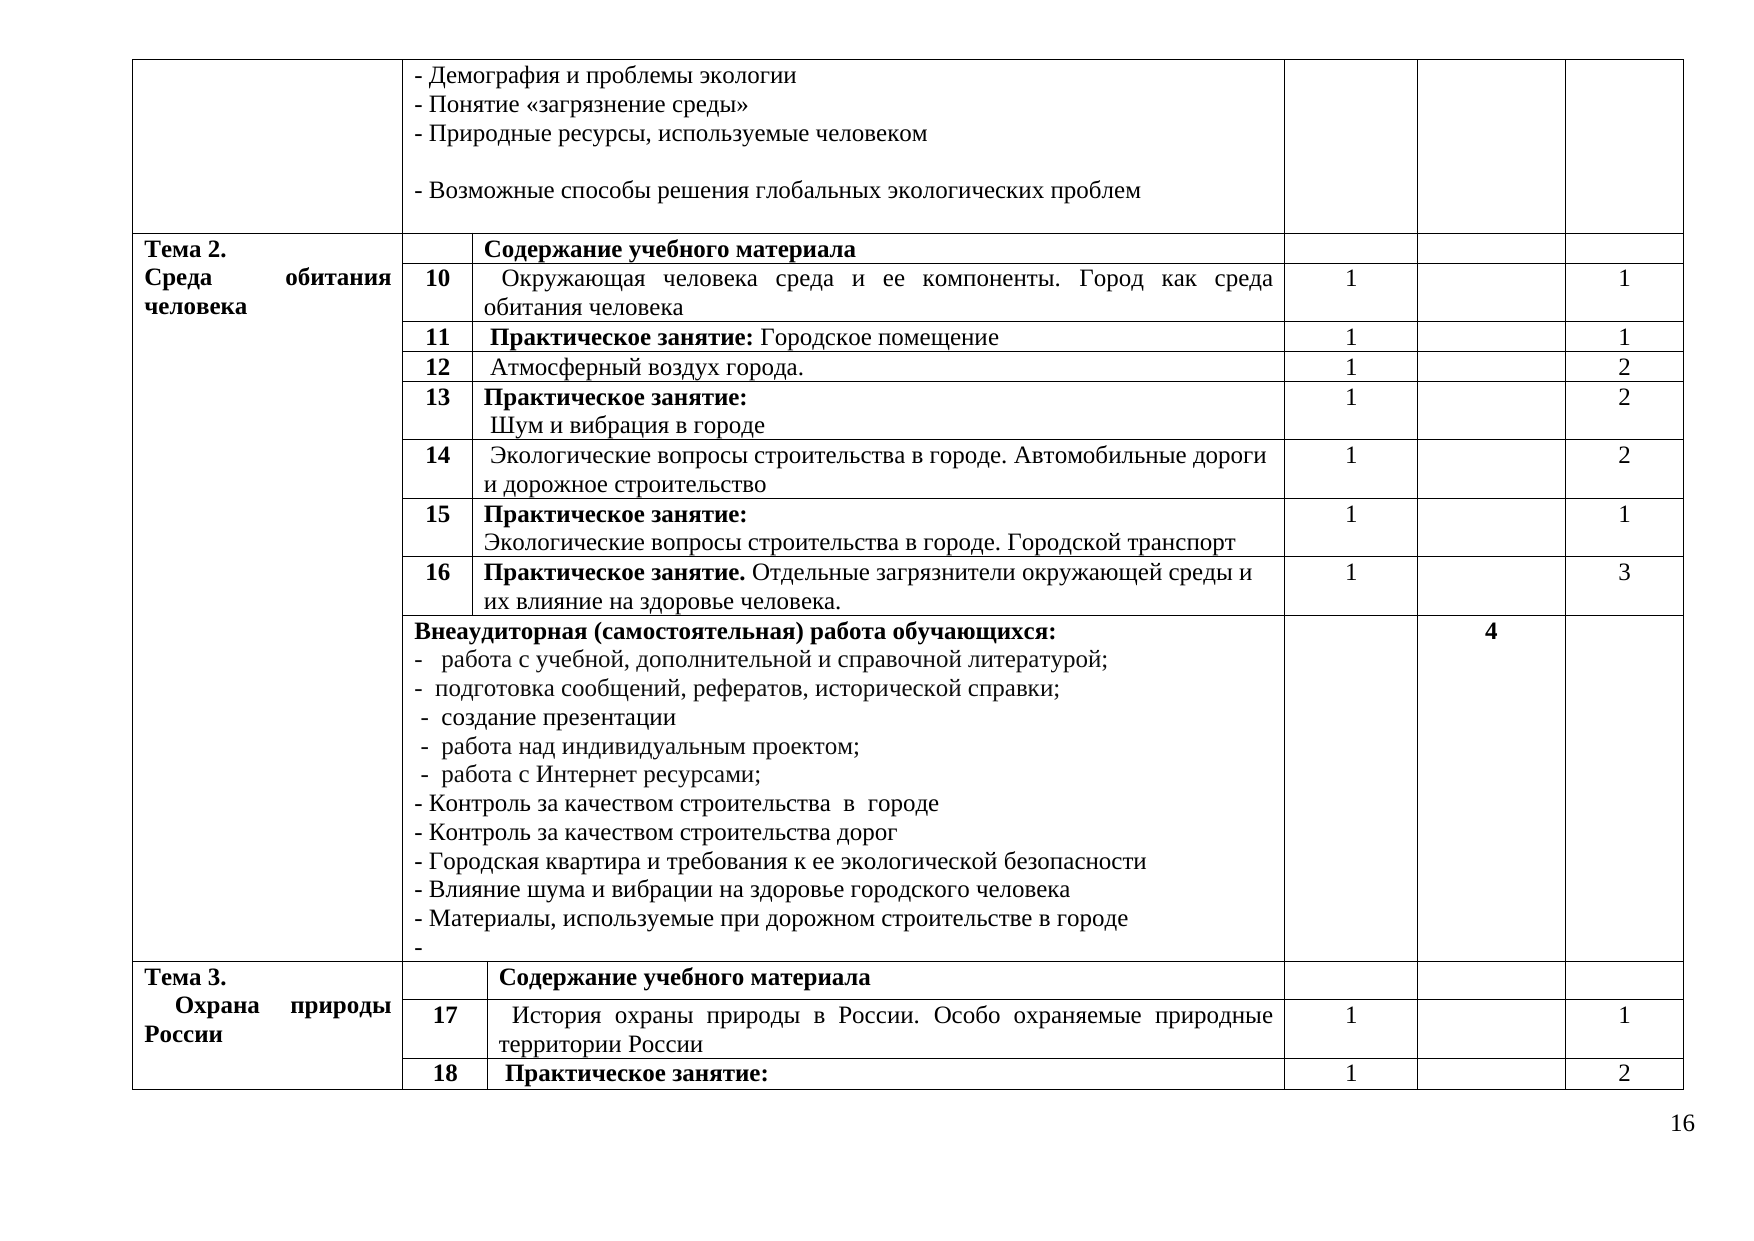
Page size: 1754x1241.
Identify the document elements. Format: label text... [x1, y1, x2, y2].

table_cell 2 [1566, 440, 1683, 498]
table_cell [1418, 962, 1565, 999]
table_cell [1566, 60, 1683, 233]
table_cell Практическое занятие. Отдельные загрязнители окружающей среды и их влияние на здоровье человека. [473, 557, 1284, 615]
table_cell 1 [1285, 499, 1417, 556]
table_cell 11 [403, 322, 472, 351]
table_cell Содержание учебного материала [473, 234, 1284, 262]
table_cell 1 [1566, 499, 1683, 556]
table_cell 4 [1418, 616, 1565, 961]
table_cell [1285, 616, 1417, 961]
table_cell 1 [1285, 352, 1417, 381]
table_cell [403, 234, 472, 262]
table_cell [1418, 499, 1565, 556]
table_cell 1 [1285, 1000, 1417, 1057]
table_cell Атмосферный воздух города. [473, 352, 1284, 381]
table_cell 2 [1566, 1059, 1683, 1089]
table_cell 1 [1566, 322, 1683, 351]
table_cell [1418, 440, 1565, 498]
table_cell [1285, 962, 1417, 999]
table_cell [1418, 234, 1565, 262]
table_cell 13 [403, 382, 472, 439]
table_cell [1418, 557, 1565, 615]
table_cell [1566, 616, 1683, 961]
table_cell Практическое занятие: Шум и вибрация в городе [473, 382, 1284, 439]
table_cell [1418, 382, 1565, 439]
table_cell [133, 60, 402, 233]
table_cell 3 [1566, 557, 1683, 615]
table_cell [1285, 60, 1417, 233]
table_cell 16 [403, 557, 472, 615]
table_cell 1 [1285, 557, 1417, 615]
table_cell Окружающая человека среда и ее компоненты. Город как среда обитания человека [473, 264, 1284, 321]
table_cell 1 [1566, 264, 1683, 321]
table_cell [488, 1059, 1284, 1089]
table_cell Практическое занятие: Городское помещение [473, 322, 1284, 351]
table_cell 1 [1566, 1000, 1683, 1057]
table_cell 10 [403, 264, 472, 321]
table_cell 1 [1285, 440, 1417, 498]
table_cell 14 [403, 440, 472, 498]
table_cell 1 [1285, 264, 1417, 321]
table_cell [1418, 322, 1565, 351]
table_cell 1 [1285, 1059, 1417, 1089]
table_cell Содержание учебного материала [488, 962, 1284, 999]
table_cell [403, 60, 1284, 233]
table_cell Экологические вопросы строительства в городе. Автомобильные дороги и дорожное строительство [473, 440, 1284, 498]
table_cell [1418, 1059, 1565, 1089]
table_cell 1 [1285, 322, 1417, 351]
table_cell 18 [403, 1059, 487, 1089]
table_cell [1418, 352, 1565, 381]
table_cell 1 [1285, 382, 1417, 439]
table_cell [1566, 234, 1683, 262]
table_cell История охраны природы в России. Особо охраняемые природные территории России [488, 1000, 1284, 1057]
table_cell 12 [403, 352, 472, 381]
table_cell 5 [1418, 60, 1565, 233]
table_cell Тема 2. Среда обитания человека [133, 234, 402, 961]
table_cell [403, 962, 487, 999]
table_cell Тема 3. Охрана природы России [133, 962, 402, 1089]
table_cell [1418, 264, 1565, 321]
table_cell 2 [1566, 352, 1683, 381]
table_cell [1418, 1000, 1565, 1057]
table_cell 15 [403, 499, 472, 556]
table_cell [1285, 234, 1417, 262]
table_cell 2 [1566, 382, 1683, 439]
table_cell [1566, 962, 1683, 999]
table_cell Практическое занятие: Экологические вопросы строительства в городе. Городской транспорт [473, 499, 1284, 556]
table_cell Внеаудиторная (самостоятельная) работа обучающихся: - работа с учебной, дополнительной и справочной литературой; - подготовка сообщений, рефератов, исторической справки; - создание презентации - работа над индивидуальным проектом; - работа с Интернет ресурсами; - Контроль за качеством строительства в городе - Контроль за качеством строительства дорог - Городская квартира и требования к ее экологической безопасности - Влияние шума и вибрации на здоровье городского человека - Материалы, используемые при дорожном строительстве в городе - [403, 616, 1284, 961]
table_cell 17 [403, 1000, 487, 1057]
